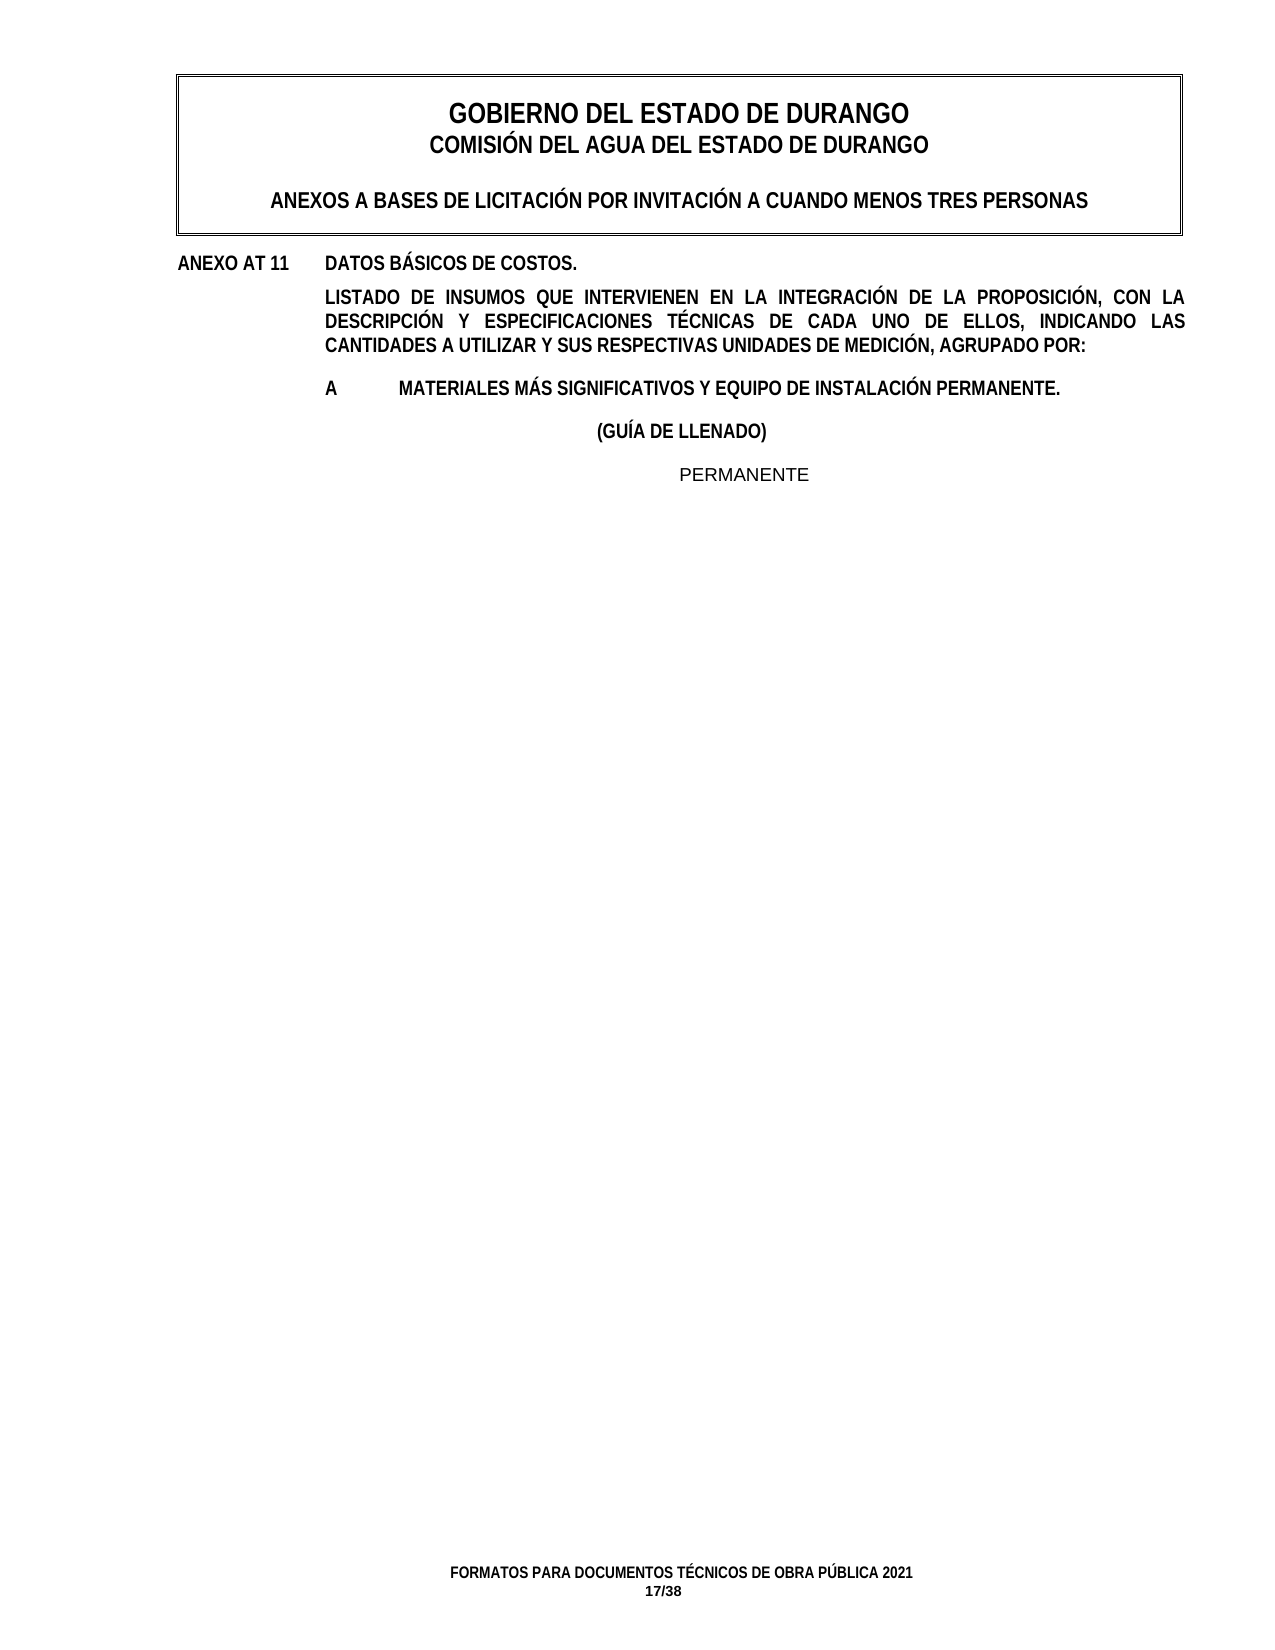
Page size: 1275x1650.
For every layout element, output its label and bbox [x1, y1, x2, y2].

text [221, 465, 1186, 485]
